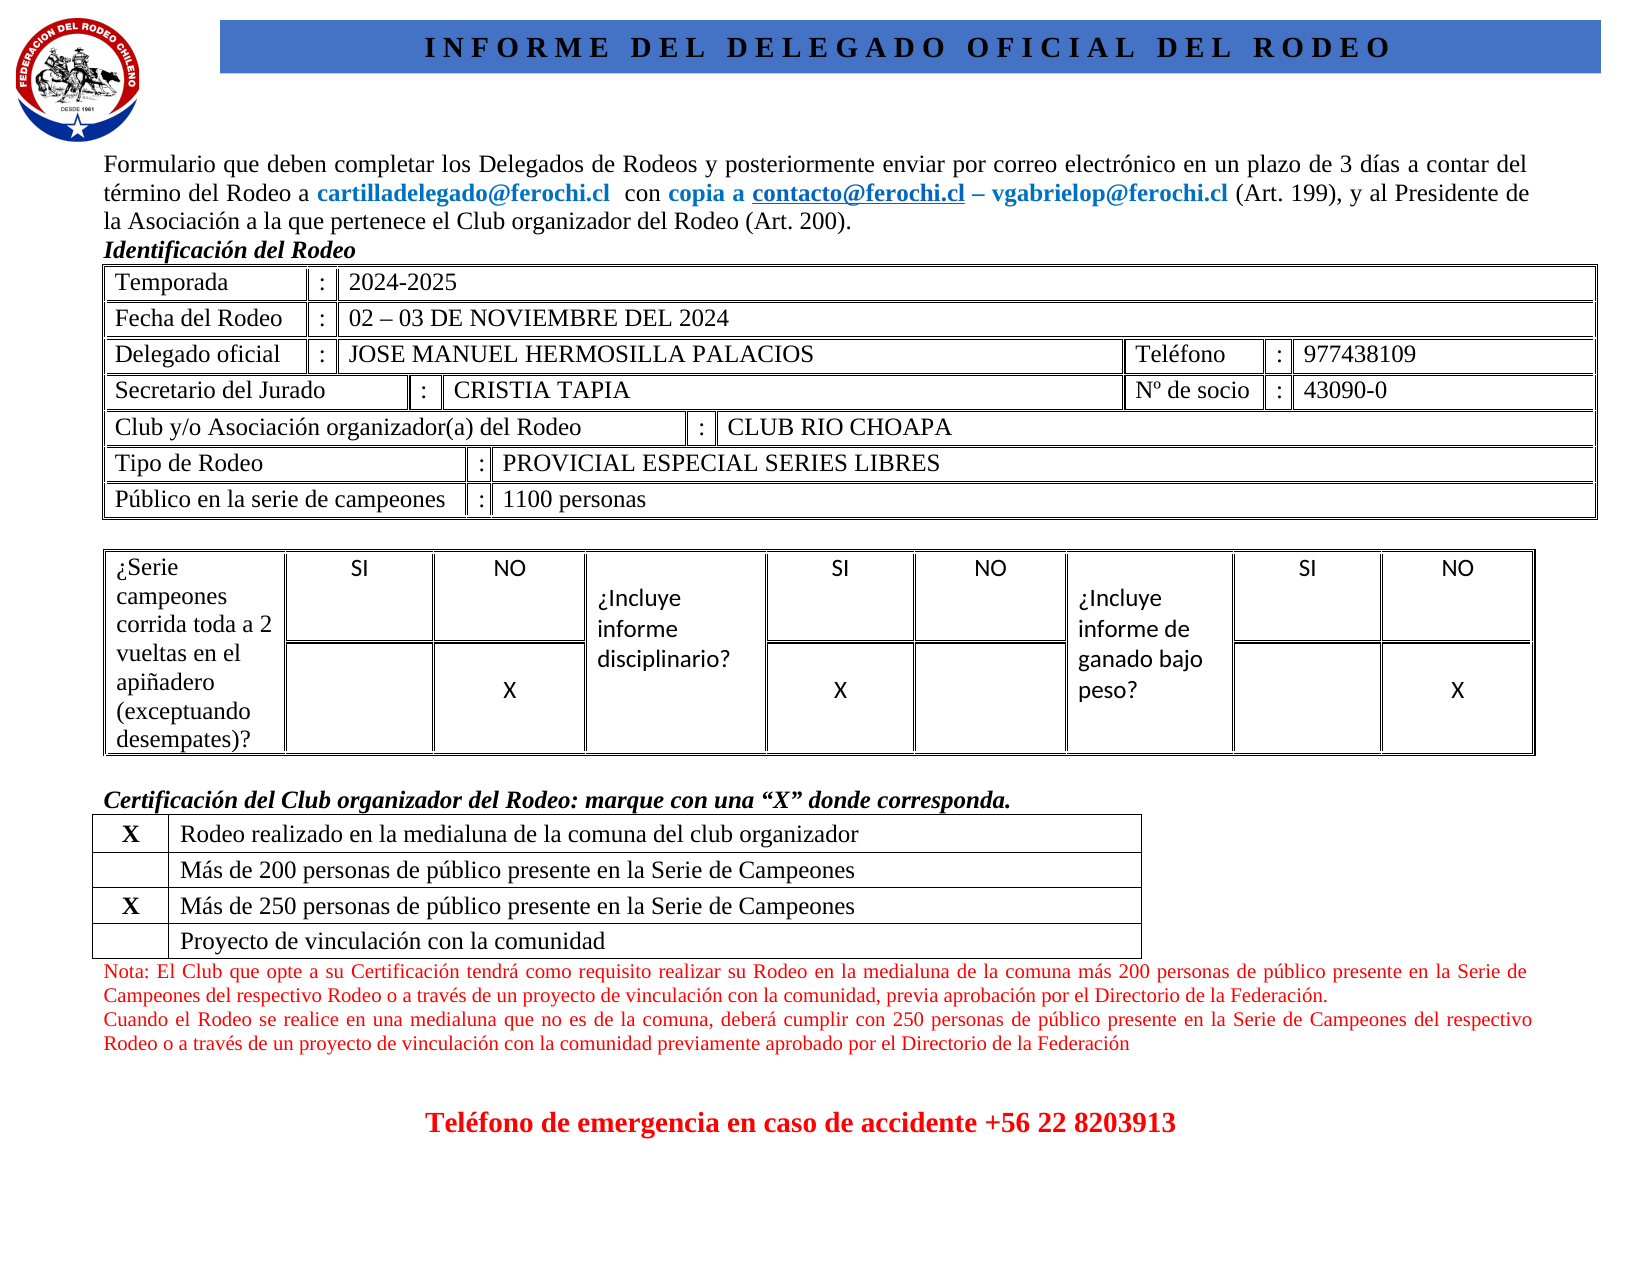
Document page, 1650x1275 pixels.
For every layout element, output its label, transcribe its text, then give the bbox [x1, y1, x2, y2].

table_cell [285, 643, 433, 753]
table_cell [93, 924, 168, 958]
table_header SI [285, 552, 433, 640]
table_header ¿Serie campeones corrida toda a 2 vueltas en el apiñadero (exceptuando desempates)? [106, 552, 285, 753]
table_cell [914, 640, 1067, 753]
text Formulario que deben completar los Delegados de Rodeos y posteriormente enviar por correo electrónico en un plazo de 3 días a contar del término del Rodeo a cartilladelegado@ferochi.cl con copia a contacto@ferochi.cl – vgabrielop@ferochi.cl (Art. 199), y al Presidente de la Asociación a la que pertenece el Club organizador del Rodeo (Art. 200). [103, 149, 1530, 235]
table_header SI [766, 552, 914, 640]
table_cell Proyecto de vinculación con la comunidad [169, 924, 1141, 958]
table_cell : [411, 376, 441, 409]
table_cell : [1266, 376, 1291, 409]
table_cell [1234, 640, 1382, 753]
table_header 2024-2025 [337, 267, 1595, 300]
text Cuando el Rodeo se realice en una medialuna que no es de la comuna, deberá cumplir con 250 personas de público presente en la Serie de Campeones del respectivo Rodeo o a través de un proyecto de vinculación con la comunidad previamente aprobado por el Directorio de la Federación [103, 1007, 1536, 1055]
table_cell 02 – 03 DE NOVIEMBRE DEL 2024 [337, 300, 1596, 336]
table_header X [93, 815, 168, 852]
table_cell CLUB RIO CHOAPA [718, 409, 1595, 445]
table_cell Teléfono [1126, 340, 1263, 372]
table_cell Delegado oficial [103, 336, 307, 372]
table_cell Público en la serie de campeones [103, 481, 467, 517]
table_cell JOSE MANUEL HERMOSILLA PALACIOS [339, 340, 1122, 372]
table_cell 977438109 [1293, 336, 1596, 372]
table_cell Nº de socio [1126, 376, 1263, 409]
table_header Rodeo realizado en la medialuna de la comuna del club organizador [169, 815, 1141, 852]
table_cell Secretario del Jurado [105, 372, 407, 409]
table_cell X [93, 888, 168, 922]
text Nota: El Club que opte a su Certificación tendrá como requisito realizar su Rodeo en la medialuna de la comuna más 200 personas de público presente en la Serie de Campeones del respectivo Rodeo o a través de un proyecto de vinculación con la comunidad, previa aprobación por el Directorio de la Federación. [103, 959, 1530, 1007]
table_cell : [1266, 340, 1291, 372]
table_cell X [1382, 640, 1534, 753]
table_cell PROVICIAL ESPECIAL SERIES LIBRES [493, 445, 1595, 481]
table_cell X [434, 640, 586, 753]
table_header ¿Incluye informe de ganado bajo peso? [1067, 552, 1233, 753]
table_cell : [309, 303, 336, 336]
table_cell 43090-0 [1294, 372, 1595, 409]
table_cell 1100 personas [491, 481, 1596, 517]
table_cell : [468, 448, 490, 481]
table_cell Tipo de Rodeo [105, 445, 465, 481]
text Certificación del Club organizador del Rodeo: marque con una “X” donde corresponda. [103, 785, 1536, 814]
table_cell Fecha del Rodeo [103, 300, 307, 336]
table_cell Más de 250 personas de público presente en la Serie de Campeones [169, 888, 1141, 922]
text Identificación del Rodeo [103, 235, 1536, 264]
table_header ¿Incluye informe disciplinario? [586, 552, 766, 753]
table_cell Club y/o Asociación organizador(a) del Rodeo [105, 409, 685, 445]
table_cell Más de 200 personas de público presente en la Serie de Campeones [169, 853, 1141, 887]
table_cell CRISTIA TAPIA [444, 376, 1122, 409]
table_header NO [1382, 552, 1532, 640]
table_cell : [688, 412, 715, 445]
table_cell [93, 853, 168, 887]
table_cell : [467, 484, 491, 517]
picture [15, 18, 140, 142]
table_cell X [766, 643, 914, 753]
table_header : [308, 267, 337, 300]
table_header NO [914, 550, 1067, 640]
table_header SI [1234, 550, 1382, 640]
table_cell : [309, 340, 336, 372]
table_header NO [434, 550, 586, 640]
table_header Temporada [105, 267, 307, 300]
